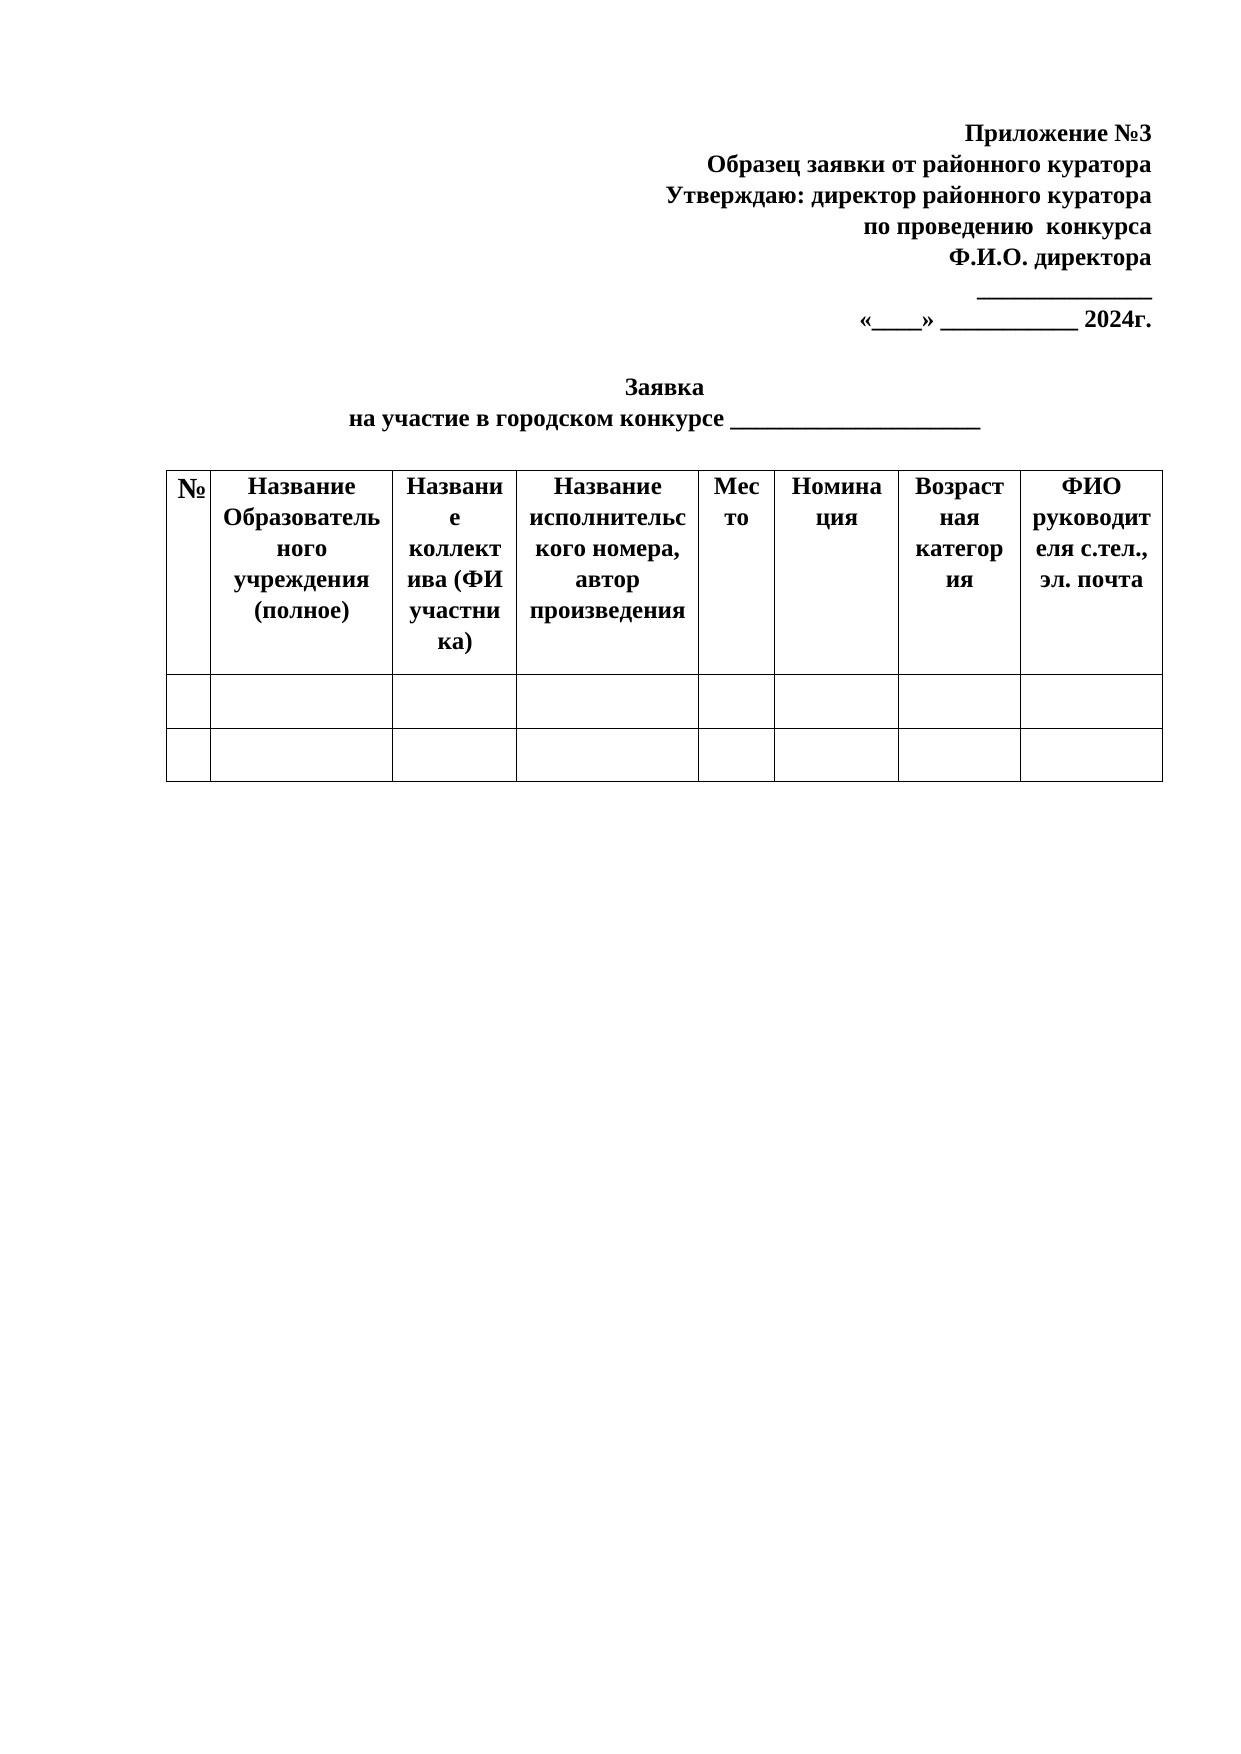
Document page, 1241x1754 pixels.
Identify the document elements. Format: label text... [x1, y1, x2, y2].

table_cell [899, 729, 1020, 781]
table_header Возрастная категория [899, 471, 1020, 673]
table_cell [775, 675, 898, 727]
table_header Название исполнительского номера, автор произведения [517, 471, 698, 673]
table_cell [517, 729, 698, 781]
text Образец заявки от районного куратора [177, 149, 1152, 178]
table_cell [775, 729, 898, 781]
table_header № [167, 471, 210, 673]
table_cell [167, 675, 210, 727]
table_cell [699, 729, 774, 781]
text по проведению конкурса [177, 211, 1152, 240]
table_header ФИО руководителя с.тел., эл. почта [1021, 471, 1162, 673]
table_cell [393, 675, 516, 727]
table_cell [1021, 729, 1162, 781]
text на участие в городском конкурсе ____________________ [177, 403, 1152, 431]
table_header Место [699, 471, 774, 673]
table_cell [393, 729, 516, 781]
table_cell [1021, 675, 1162, 727]
text ______________ [177, 273, 1152, 302]
table_cell [517, 675, 698, 727]
table_header Номинация [775, 471, 898, 673]
text Утверждаю: директор районного куратора [177, 180, 1152, 209]
text Приложение №3 [177, 118, 1152, 147]
table_cell [211, 675, 392, 727]
text Заявка [177, 372, 1152, 400]
table_cell [167, 729, 210, 781]
table_cell [699, 675, 774, 727]
table_header Название коллектива (ФИ участника) [393, 471, 516, 673]
table_cell [899, 675, 1020, 727]
text Ф.И.О. директора [177, 242, 1152, 271]
table_header Название Образовательного учреждения (полное) [211, 471, 392, 673]
text «____» ___________ 2024г. [177, 304, 1152, 333]
table_cell [211, 729, 392, 781]
